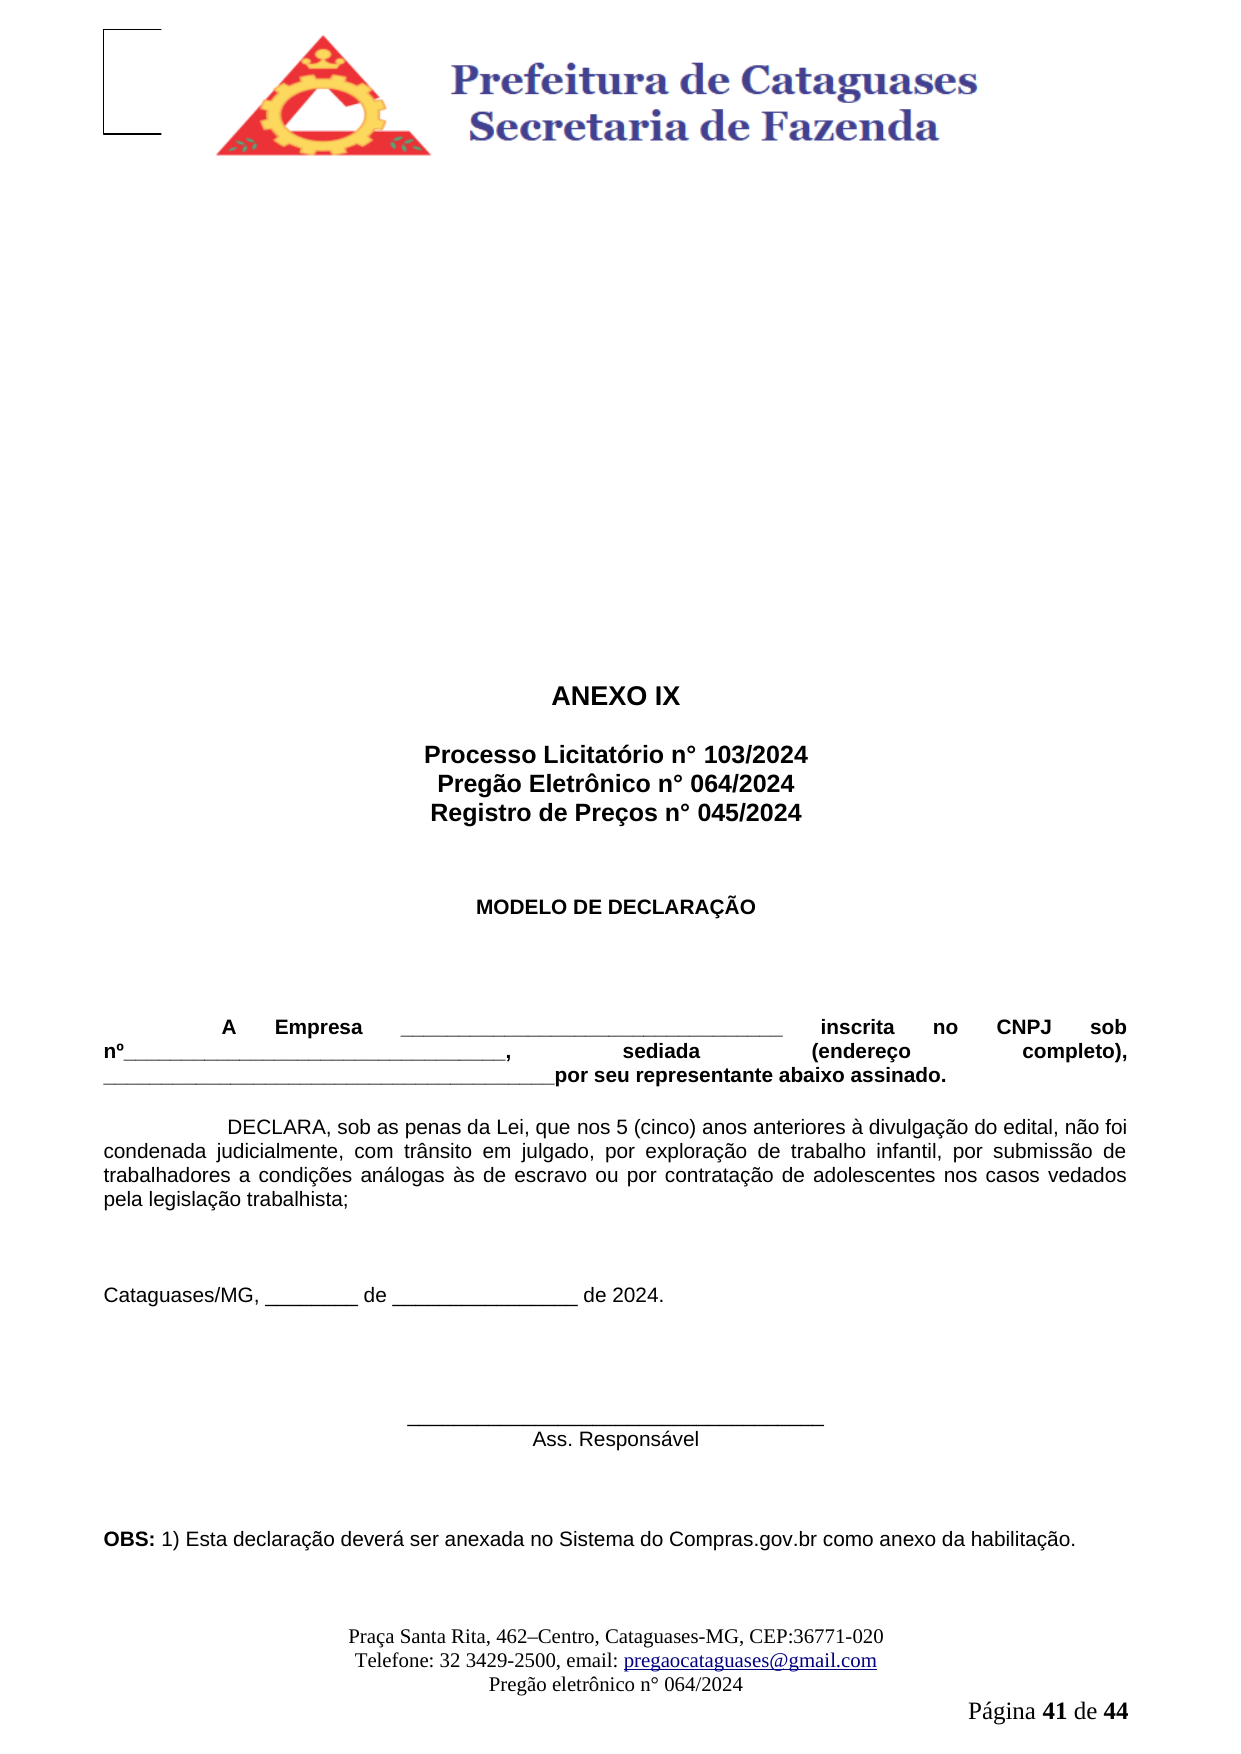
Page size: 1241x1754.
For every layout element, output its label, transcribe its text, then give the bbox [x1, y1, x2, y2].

text Registro de Preços n° 045/2024 [103, 798, 1128, 827]
text Processo Licitatório n° 103/2024 [103, 740, 1128, 769]
text OBS: 1) Esta declaração deverá ser anexada no Sistema do Compras.gov.br como anexo da habilitação. [103, 1527, 1128, 1551]
text ____________________________________ [103, 1403, 1128, 1427]
text A Empresa _________________________________ inscrita no CNPJ sob nº_________________________________, sediada (endereço completo), _______________________________________por seu representante abaixo assinado. [103, 1014, 1128, 1086]
text DECLARA, sob as penas da Lei, que nos 5 (cinco) anos anteriores à divulgação do edital, não foi condenada judicialmente, com trânsito em julgado, por exploração de trabalho infantil, por submissão de trabalhadores a condições análogas às de escravo ou por contratação de adolescentes nos casos vedados pela legislação trabalhista; [103, 1115, 1128, 1211]
text MODELO DE DECLARAÇÃO [103, 895, 1128, 919]
text ANEXO IX [103, 680, 1128, 712]
text Cataguases/MG, ________ de ________________ de 2024. [103, 1283, 1128, 1307]
picture [161, 29, 1071, 177]
text Pregão Eletrônico n° 064/2024 [103, 769, 1128, 798]
text Ass. Responsável [103, 1427, 1128, 1451]
